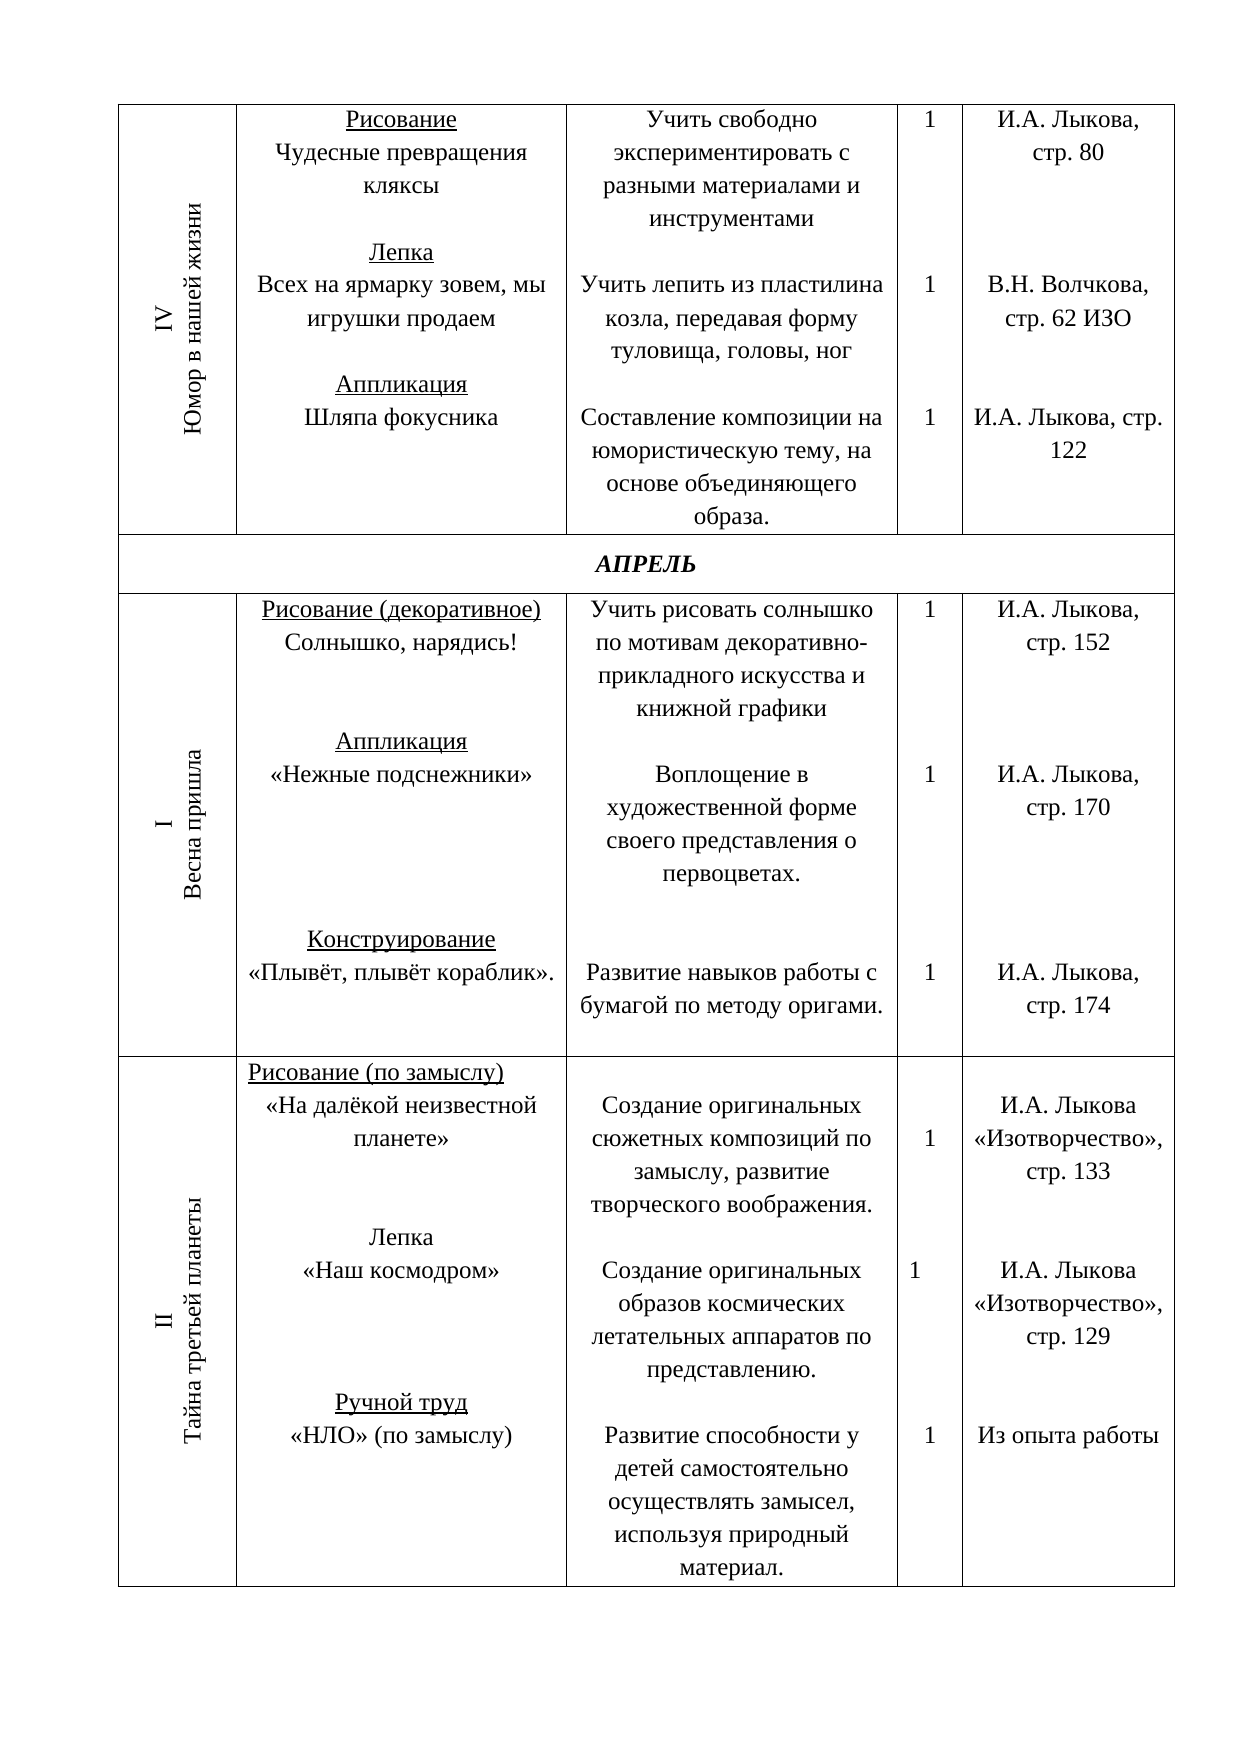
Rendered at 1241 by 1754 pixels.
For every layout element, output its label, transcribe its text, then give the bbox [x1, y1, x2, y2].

table_cell АПРЕЛЬ [119, 535, 1174, 593]
table_cell И.А. Лыкова, стр. 80 В.Н. Волчкова, стр. 62 ИЗО И.А. Лыкова, стр. 122 [963, 105, 1174, 534]
table_cell Рисование (по замыслу) «На далёкой неизвестной планете» Лепка «Наш космодром» Ручной труд «НЛО» (по замыслу) [237, 1057, 566, 1586]
table_cell И.А. Лыкова «Изотворчество», стр. 133 И.А. Лыкова «Изотворчество», стр. 129 Из опыта работы [963, 1057, 1174, 1586]
table_cell I Весна пришла [119, 594, 236, 1056]
table_cell И.А. Лыкова, стр. 152 И.А. Лыкова, стр. 170 И.А. Лыкова, стр. 174 [963, 594, 1174, 1056]
table_cell Учить рисовать солнышко по мотивам декоративно-прикладного искусства и книжной графики Воплощение в художественной форме своего представления о первоцветах. Развитие навыков работы с бумагой по методу оригами. [567, 594, 897, 1056]
table_cell 1 1 1 [898, 105, 962, 534]
table_cell II Тайна третьей планеты [119, 1057, 236, 1586]
table_cell Рисование Чудесные превращения кляксы Лепка Всех на ярмарку зовем, мы игрушки продаем Аппликация Шляпа фокусника [237, 105, 566, 534]
table_cell IV Юмор в нашей жизни [119, 105, 236, 534]
table_cell Учить свободно экспериментировать с разными материалами и инструментами Учить лепить из пластилина козла, передавая форму туловища, головы, ног Составление композиции на юмористическую тему, на основе объединяющего образа. [567, 105, 897, 534]
table_cell 1 1 1 [898, 594, 962, 1056]
table_cell 1 1 1 [898, 1057, 962, 1586]
table_cell Рисование (декоративное) Солнышко, нарядись! Аппликация «Нежные подснежники» Конструирование «Плывёт, плывёт кораблик». [237, 594, 566, 1056]
table_cell Создание оригинальных сюжетных композиций по замыслу, развитие творческого воображения. Создание оригинальных образов космических летательных аппаратов по представлению. Развитие способности у детей самостоятельно осуществлять замысел, используя природный материал. [567, 1057, 897, 1586]
